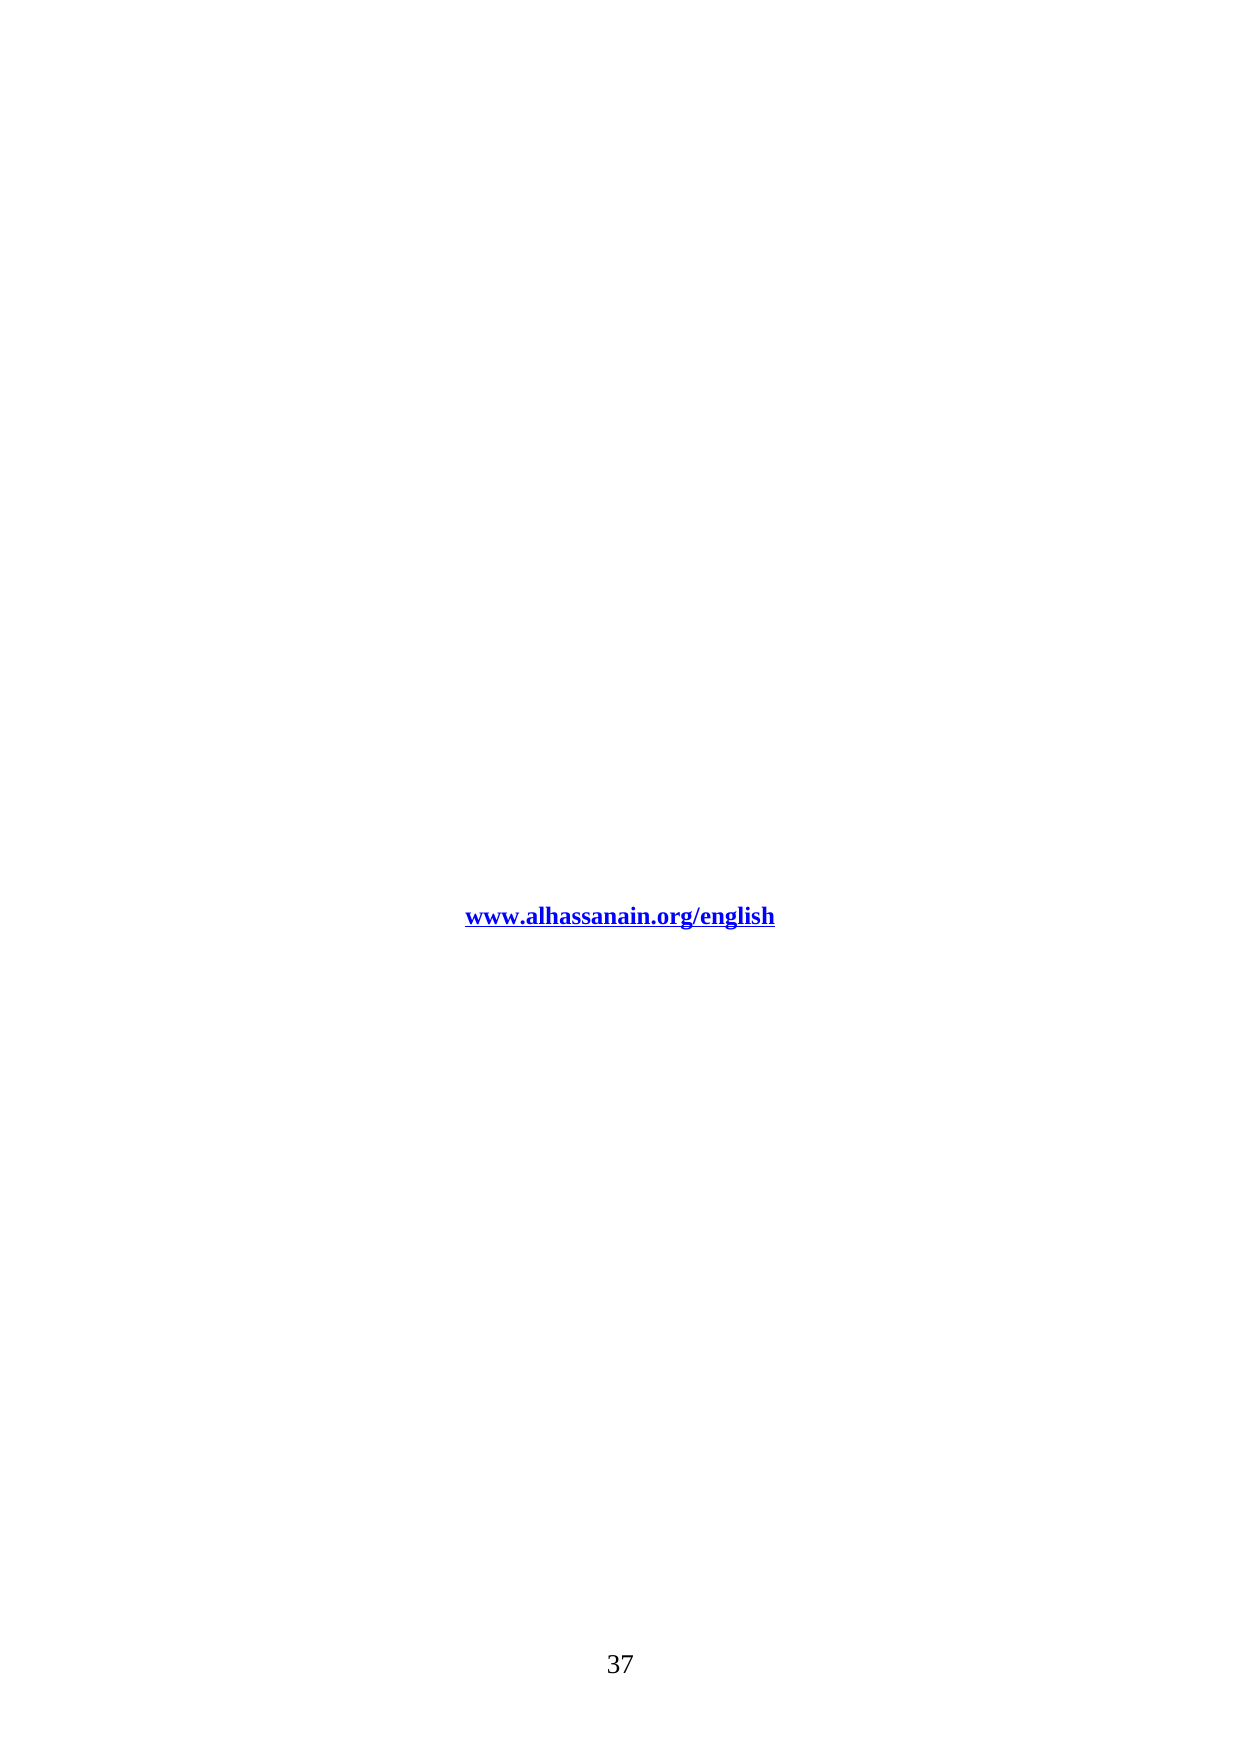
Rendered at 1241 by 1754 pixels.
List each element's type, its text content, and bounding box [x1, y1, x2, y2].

text www.alhassanain.org/english [236, 901, 1004, 930]
